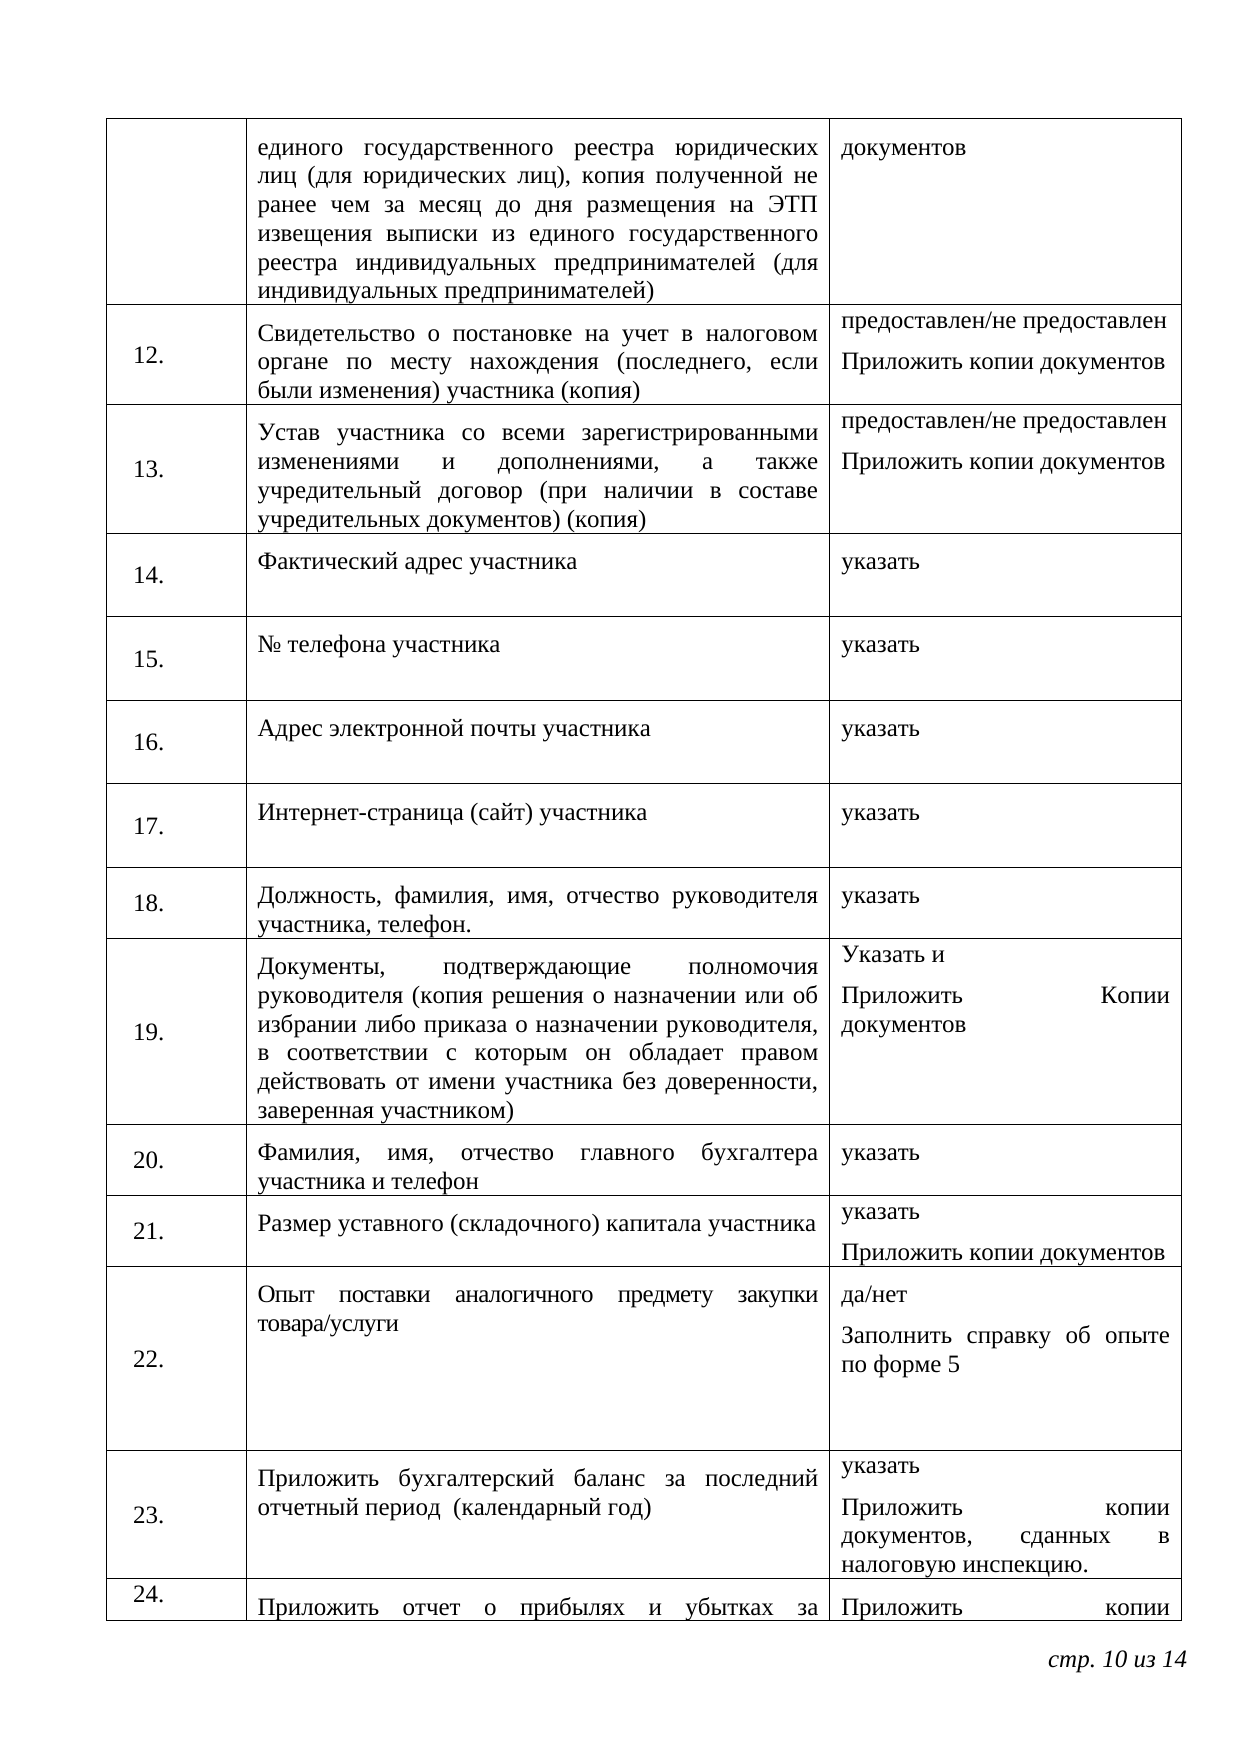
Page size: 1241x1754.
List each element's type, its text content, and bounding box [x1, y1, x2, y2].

table_cell указать [830, 701, 1181, 783]
table_cell Опыт поставки аналогичного предмету закупки товара/услуги [247, 1267, 829, 1449]
table_cell указать [830, 617, 1181, 699]
table_cell [107, 1579, 246, 1620]
table_cell Фактический адрес участника [247, 534, 829, 616]
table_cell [830, 1579, 1181, 1620]
table_cell указать Приложить копии документов, сданных в налоговую инспекцию. [830, 1451, 1181, 1578]
table_cell [107, 405, 246, 532]
table_cell [107, 534, 246, 616]
table_cell указать [830, 1125, 1181, 1195]
table_cell указать [830, 784, 1181, 867]
table_cell да/нет Заполнить справку об опыте по форме 5 [830, 1267, 1181, 1449]
table_cell Должность, фамилия, имя, отчество руководителя участника, телефон. [247, 868, 829, 938]
table_cell указать [830, 534, 1181, 616]
table_cell [107, 1196, 246, 1266]
table_cell [107, 1267, 246, 1449]
table_cell Устав участника со всеми зарегистрированными изменениями и дополнениями, а также учредительный договор (при наличии в составе учредительных документов) (копия) [247, 405, 829, 532]
table_cell [107, 939, 246, 1124]
table_cell [107, 119, 246, 304]
table_cell Свидетельство о постановке на учет в налоговом органе по месту нахождения (последнего, если были изменения) участника (копия) [247, 305, 829, 404]
table_cell [107, 617, 246, 699]
table_cell [107, 784, 246, 867]
table_cell предоставлен/не предоставлен Приложить копии документов [830, 405, 1181, 532]
table_cell [107, 701, 246, 783]
table_cell [107, 305, 246, 404]
table_cell Указать и Приложить Копии документов [830, 939, 1181, 1124]
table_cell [830, 119, 1181, 304]
table_cell [107, 868, 246, 938]
table_cell № телефона участника [247, 617, 829, 699]
table_cell Интернет-страница (сайт) участника [247, 784, 829, 867]
table_cell Документы, подтверждающие полномочия руководителя (копия решения о назначении или об избрании либо приказа о назначении руководителя, в соответствии с которым он обладает правом действовать от имени участника без доверенности, заверенная участником) [247, 939, 829, 1124]
table_cell указать Приложить копии документов [830, 1196, 1181, 1266]
table_cell [107, 1451, 246, 1578]
table_cell указать [830, 868, 1181, 938]
table_cell Приложить бухгалтерский баланс за последний отчетный период (календарный год) [247, 1451, 829, 1578]
table_cell [107, 1125, 246, 1195]
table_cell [247, 119, 829, 304]
table_cell Размер уставного (складочного) капитала участника [247, 1196, 829, 1266]
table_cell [247, 1579, 829, 1620]
table_cell Фамилия, имя, отчество главного бухгалтера участника и телефон [247, 1125, 829, 1195]
table_cell Адрес электронной почты участника [247, 701, 829, 783]
table_cell предоставлен/не предоставлен Приложить копии документов [830, 305, 1181, 404]
